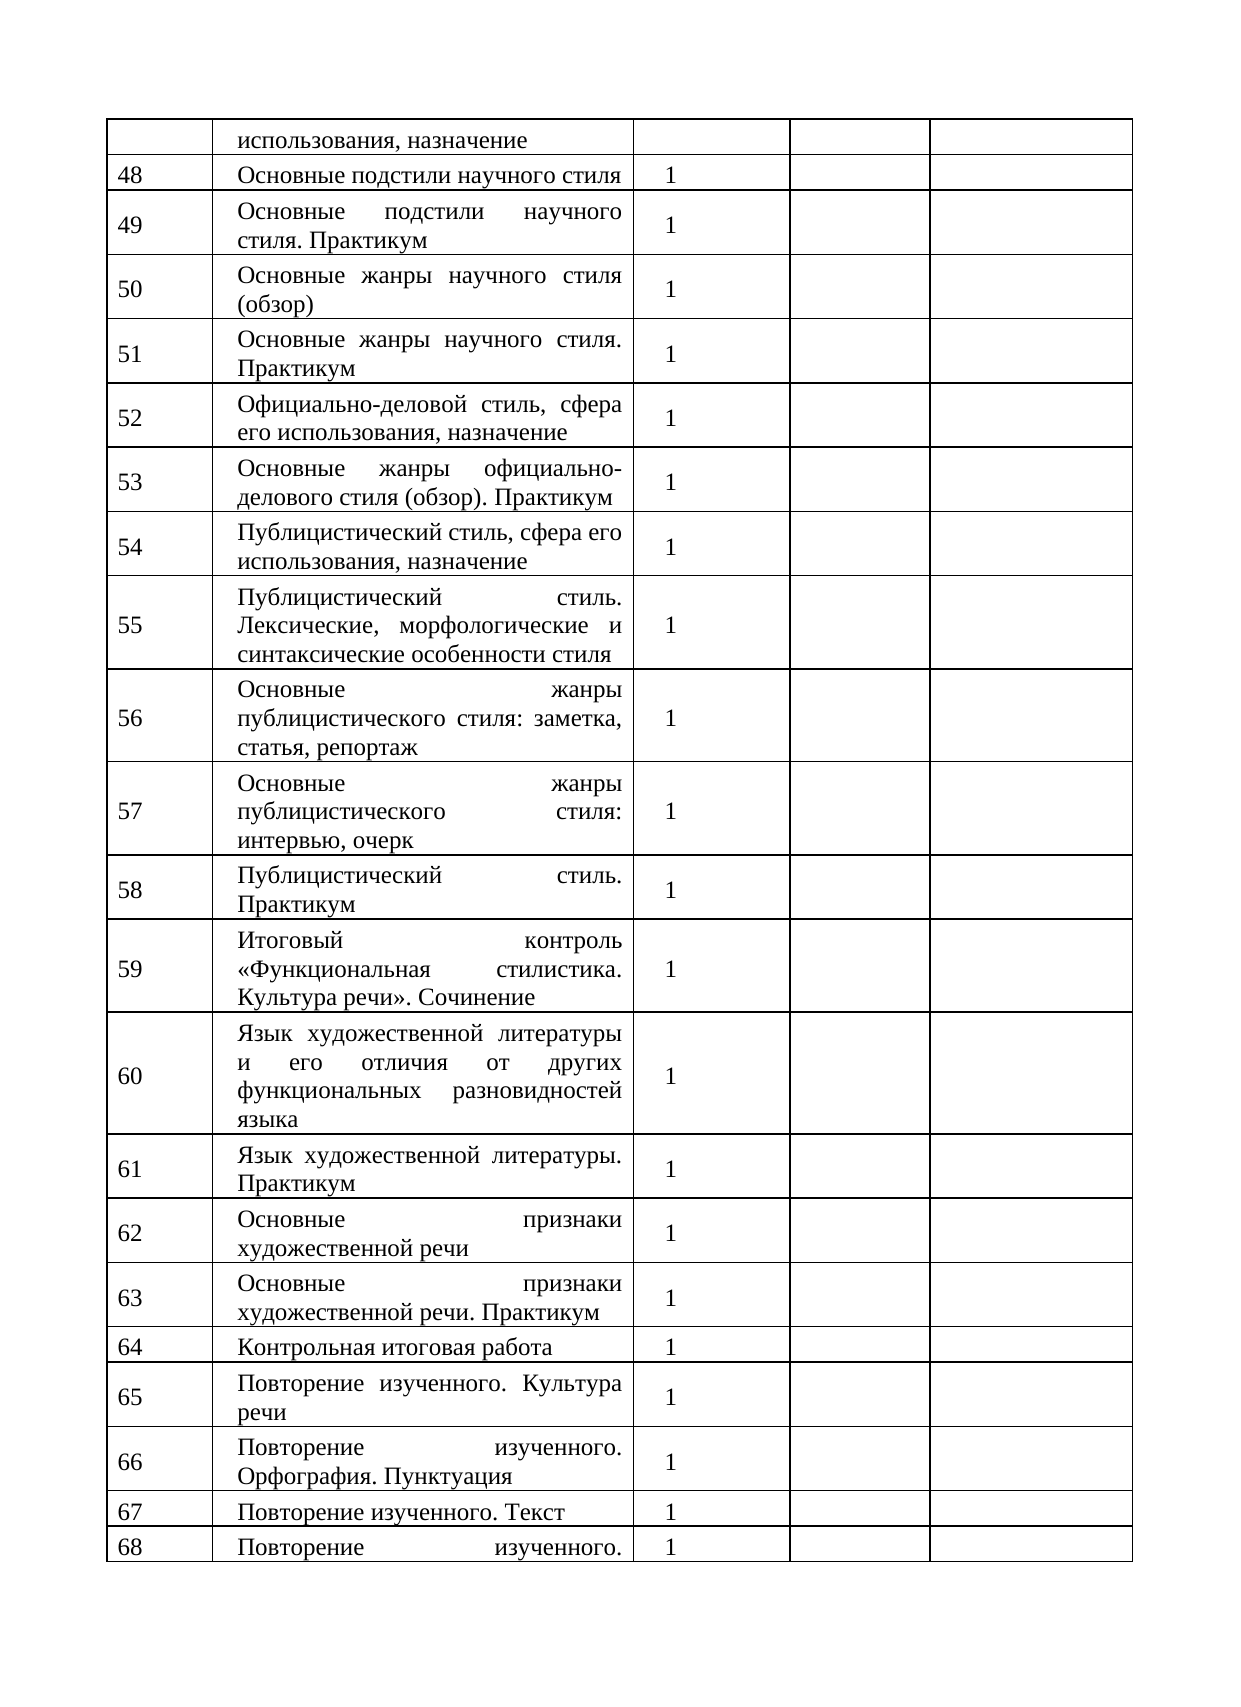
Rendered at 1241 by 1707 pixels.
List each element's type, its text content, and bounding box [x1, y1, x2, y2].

table_cell Контрольная итоговая работа [213, 1327, 633, 1361]
table_cell [791, 1199, 929, 1261]
table_cell 51 [108, 319, 212, 382]
table_cell [791, 319, 929, 382]
table_cell [791, 670, 929, 761]
table_cell [791, 1491, 929, 1525]
table_cell 1 [634, 1135, 789, 1197]
table_cell Публицистический стиль, сфера его использования, назначение [213, 512, 633, 575]
table_cell 64 [108, 1327, 212, 1361]
table_cell [791, 856, 929, 918]
table_cell 1 [634, 512, 789, 575]
table_cell [931, 255, 1132, 318]
table_cell [791, 1363, 929, 1426]
table_cell [791, 155, 929, 189]
table_cell [931, 856, 1132, 918]
table_cell [791, 1427, 929, 1490]
table_cell 48 [108, 155, 212, 189]
table_cell Основные жанры официально-делового стиля (обзор). Практикум [213, 448, 633, 511]
table_cell [931, 1013, 1132, 1133]
table_cell 1 [634, 576, 789, 668]
table_cell Итоговый контроль «Функциональная стилистика. Культура речи». Сочинение [213, 920, 633, 1011]
table_cell 65 [108, 1363, 212, 1426]
table_cell [931, 1527, 1132, 1561]
table_cell 1 [634, 670, 789, 761]
table_cell [931, 1491, 1132, 1525]
table_cell 1 [634, 1327, 789, 1361]
table_cell 1 [634, 1199, 789, 1261]
table_cell [931, 448, 1132, 511]
table_cell Основные жанры научного стиля. Практикум [213, 319, 633, 382]
table_cell Основные жанры научного стиля (обзор) [213, 255, 633, 318]
table_cell 1 [634, 1527, 789, 1561]
table_cell Основные подстили научного стиля [213, 155, 633, 189]
table_cell [791, 1135, 929, 1197]
table_cell [931, 670, 1132, 761]
table_cell 56 [108, 670, 212, 761]
table_cell 1 [634, 319, 789, 382]
table_cell 1 [634, 191, 789, 253]
table_cell [931, 1327, 1132, 1361]
table_cell [931, 155, 1132, 189]
table_cell 1 [634, 1427, 789, 1490]
table_cell [791, 191, 929, 253]
table_cell [791, 448, 929, 511]
table_cell 67 [108, 1491, 212, 1525]
table_cell [791, 384, 929, 446]
table_cell 63 [108, 1263, 212, 1326]
table_cell Повторение изученного. Текст [213, 1491, 633, 1525]
table_cell [931, 576, 1132, 668]
table_cell Основные жанры публицистического стиля: заметка, статья, репортаж [213, 670, 633, 761]
table_cell [931, 920, 1132, 1011]
table_cell [931, 1363, 1132, 1426]
table_cell Основные жанры публицистического стиля: интервью, очерк [213, 762, 633, 854]
table_cell [791, 120, 929, 154]
table_cell Повторение изученного. Культура речи [213, 1363, 633, 1426]
table_cell 1 [634, 1363, 789, 1426]
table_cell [213, 1527, 633, 1561]
table_cell 1 [634, 255, 789, 318]
table_cell 68 [108, 1527, 212, 1561]
table_cell [931, 384, 1132, 446]
table_cell Основные признаки художественной речи [213, 1199, 633, 1261]
table_cell 1 [634, 856, 789, 918]
table_cell 55 [108, 576, 212, 668]
table_cell 61 [108, 1135, 212, 1197]
table_cell Публицистический стиль. Лексические, морфологические и синтаксические особенности стиля [213, 576, 633, 668]
table_cell 1 [634, 120, 789, 154]
table_cell 66 [108, 1427, 212, 1490]
table_cell 60 [108, 1013, 212, 1133]
table_cell 1 [634, 1491, 789, 1525]
table_cell [791, 1327, 929, 1361]
table_cell [791, 1263, 929, 1326]
table_cell 1 [634, 920, 789, 1011]
table_cell 49 [108, 191, 212, 253]
table_cell Язык художественной литературы. Практикум [213, 1135, 633, 1197]
table_cell 1 [634, 1013, 789, 1133]
table_cell [931, 1263, 1132, 1326]
table_cell [791, 255, 929, 318]
table_cell Публицистический стиль. Практикум [213, 856, 633, 918]
table_cell [931, 1135, 1132, 1197]
table_cell Повторение изученного. Орфография. Пунктуация [213, 1427, 633, 1490]
table_cell 50 [108, 255, 212, 318]
table_cell 1 [634, 384, 789, 446]
table_cell 1 [634, 1263, 789, 1326]
table_cell [791, 920, 929, 1011]
table_cell [931, 191, 1132, 253]
table_cell 58 [108, 856, 212, 918]
table_cell Язык художественной литературы и его отличия от других функциональных разновидностей языка [213, 1013, 633, 1133]
table_cell [791, 762, 929, 854]
table_cell 62 [108, 1199, 212, 1261]
table_cell [931, 1427, 1132, 1490]
table_cell [791, 512, 929, 575]
table_cell [931, 120, 1132, 154]
table_cell Основные признаки художественной речи. Практикум [213, 1263, 633, 1326]
table_cell 59 [108, 920, 212, 1011]
table_cell Основные подстили научного стиля. Практикум [213, 191, 633, 253]
table_cell 1 [634, 762, 789, 854]
table_cell [931, 1199, 1132, 1261]
table_cell 54 [108, 512, 212, 575]
table_cell 47 [108, 120, 212, 154]
table_cell [931, 319, 1132, 382]
table_cell 1 [634, 155, 789, 189]
table_cell 53 [108, 448, 212, 511]
table_cell Официально-деловой стиль, сфера его использования, назначение [213, 384, 633, 446]
table_cell [791, 576, 929, 668]
table_cell 57 [108, 762, 212, 854]
table_cell [791, 1527, 929, 1561]
table_cell [931, 512, 1132, 575]
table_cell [213, 120, 633, 154]
table_cell 52 [108, 384, 212, 446]
table_cell [931, 762, 1132, 854]
table_cell [791, 1013, 929, 1133]
table_cell 1 [634, 448, 789, 511]
